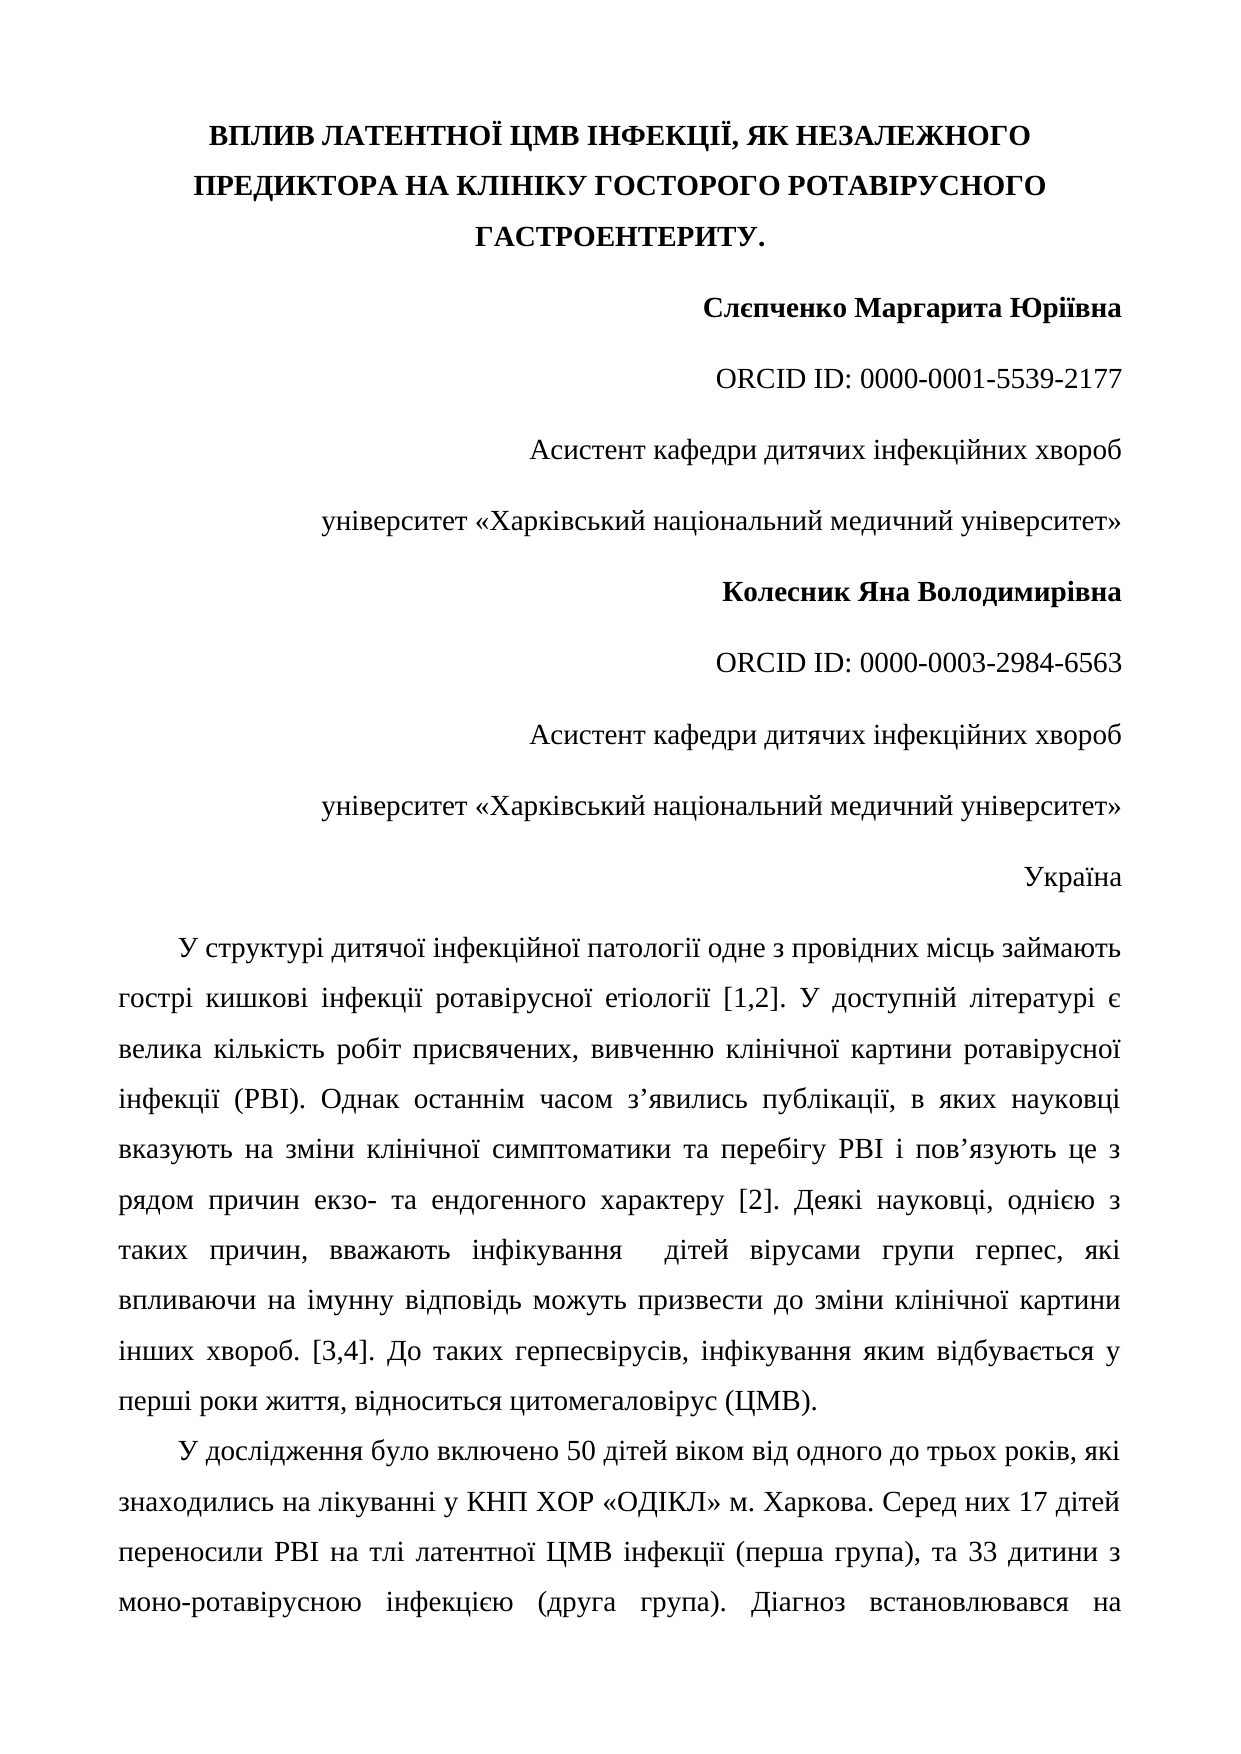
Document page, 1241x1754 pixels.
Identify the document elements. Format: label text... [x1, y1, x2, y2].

text ВПЛИВ ЛАТЕНТНОЇ ЦМВ ІНФЕКЦІЇ, ЯК НЕЗАЛЕЖНОГО ПРЕДИКТОРА НА КЛІНІКУ ГОСТОРОГО РОТАВІРУСНОГО ГАСТРОЕНТЕРИТУ. [118, 118, 1122, 252]
text ORCID ID: 0000-0001-5539-2177 [118, 361, 1122, 394]
text Слєпченко Маргарита Юріївна [118, 290, 1122, 323]
text Асистент кафедри дитячих інфекційних хвороб [118, 432, 1122, 466]
text У структурі дитячої інфекційної патології одне з провідних місць займають гострі кишкові інфекції ротавірусної етіології [1,2]. У доступній літературі є велика кількість робіт присвячених, вивченню клінічної картини ротавірусної інфекції (РВІ). Однак останнім часом з’явились публікації, в яких науковці вказують на зміни клінічної симптоматики та перебігу РВІ і пов’язують це з рядом причин екзо- та ендогенного характеру [2]. Деякі науковці, однією з таких причин, вважають інфікування дітей вірусами групи герпес, які впливаючи на імунну відповідь можуть призвести до зміни клінічної картини інших хвороб. [3,4]. До таких герпесвірусів, інфікування яким відбувається у перші роки життя, відноситься цитомегаловірус (ЦМВ). [118, 930, 1122, 1417]
text університет «Харківський національний медичний університет» [118, 503, 1122, 537]
text Україна [118, 859, 1122, 893]
text ORCID ID: 0000-0003-2984-6563 [118, 646, 1122, 679]
text Колесник Яна Володимирівна [118, 574, 1122, 608]
text Асистент кафедри дитячих інфекційних хвороб [118, 717, 1122, 750]
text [118, 1433, 1122, 1618]
text університет «Харківський національний медичний університет» [118, 788, 1122, 821]
